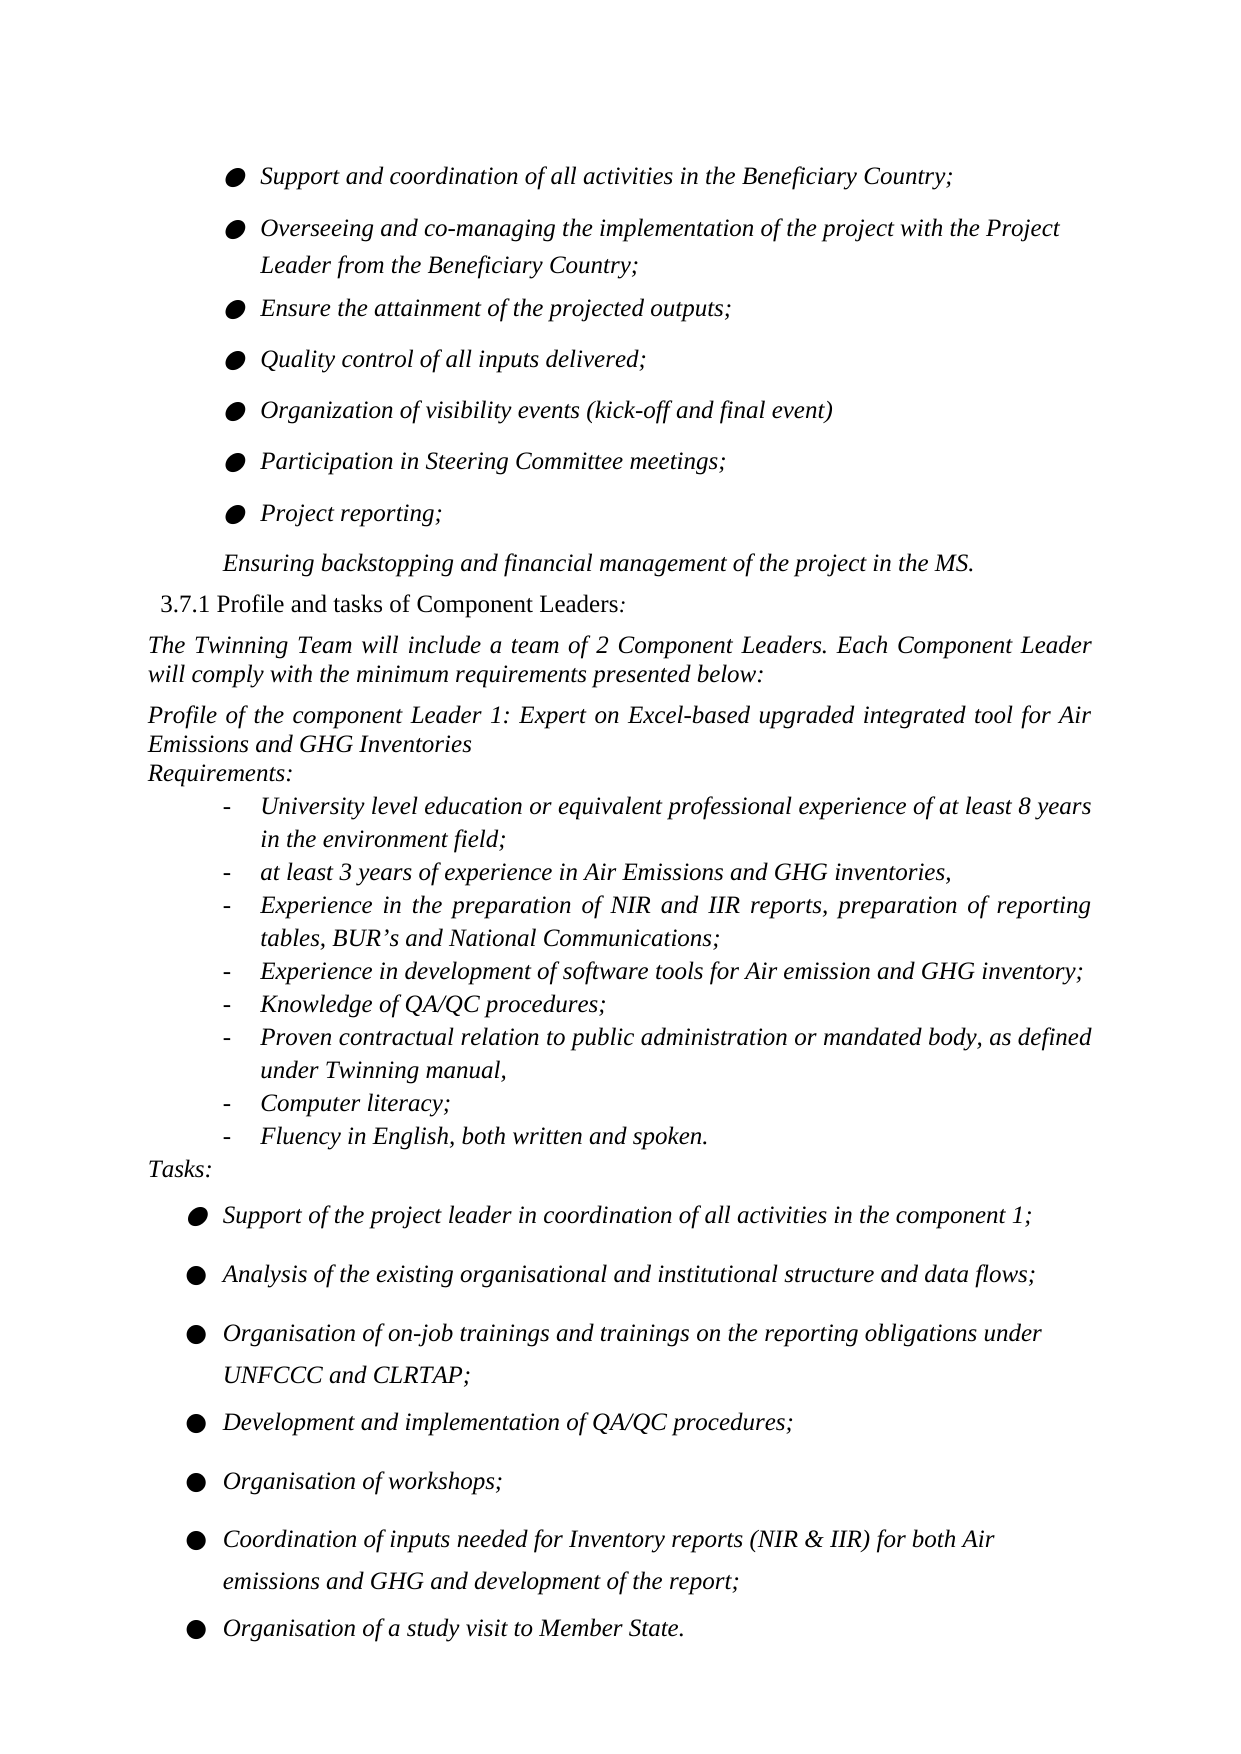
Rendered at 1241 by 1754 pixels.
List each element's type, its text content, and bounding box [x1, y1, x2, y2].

text Tasks: [148, 1154, 1093, 1183]
list Knowledge of QA/QC procedures; [223, 989, 1093, 1018]
list Fluency in English, both written and spoken. [223, 1121, 1093, 1150]
list Experience in the preparation of NIR and IIR reports, preparation of reporting tables, BUR’s and National Communications; [223, 890, 1093, 952]
list Support and coordination of all activities in the Beneficiary Country; [223, 148, 1093, 199]
list University level education or equivalent professional experience of at least 8 years in the environment field; [223, 791, 1093, 852]
list Organization of visibility events (kick-off and final event) [223, 381, 1093, 433]
list Support of the project leader in coordination of all activities in the component 1; [185, 1187, 1093, 1238]
text Requirements: [148, 758, 1093, 786]
text Profile of the component Leader 1: Expert on Excel-based upgraded integrated tool for Air Emissions and GHG Inventories [148, 700, 1093, 758]
text Ensuring backstopping and financial management of the project in the MS. [148, 548, 1093, 576]
text The Twinning Team will include a team of 2 Component Leaders. Each Component Leader will comply with the minimum requirements presented below: [148, 630, 1093, 688]
text 3.7.1 Profile and tasks of Component Leaders: [148, 589, 1093, 618]
list at least 3 years of experience in Air Emissions and GHG inventories, [223, 857, 1093, 886]
list Quality control of all inputs delivered; [223, 330, 1093, 381]
list Coordination of inputs needed for Inventory reports (NIR & IIR) for both Air emissions and GHG and development of the report; [185, 1511, 1093, 1595]
list Overseeing and co-managing the implementation of the project with the Project Leader from the Beneficiary Country; [223, 199, 1093, 279]
list Analysis of the existing organisational and institutional structure and data flows; [185, 1246, 1093, 1297]
list Project reporting; [223, 484, 1093, 535]
list Participation in Steering Committee meetings; [223, 433, 1093, 484]
list Organisation of workshops; [185, 1452, 1093, 1503]
list Organisation of on-job trainings and trainings on the reporting obligations under UNFCCC and CLRTAP; [185, 1305, 1093, 1389]
list Ensure the attainment of the projected outputs; [223, 279, 1093, 330]
list Organisation of a study visit to Member State. [185, 1599, 1093, 1651]
list Experience in development of software tools for Air emission and GHG inventory; [223, 956, 1093, 984]
list Computer literacy; [223, 1088, 1093, 1117]
list Proven contractual relation to public administration or mandated body, as defined under Twinning manual, [223, 1022, 1093, 1084]
list Development and implementation of QA/QC procedures; [185, 1393, 1093, 1444]
